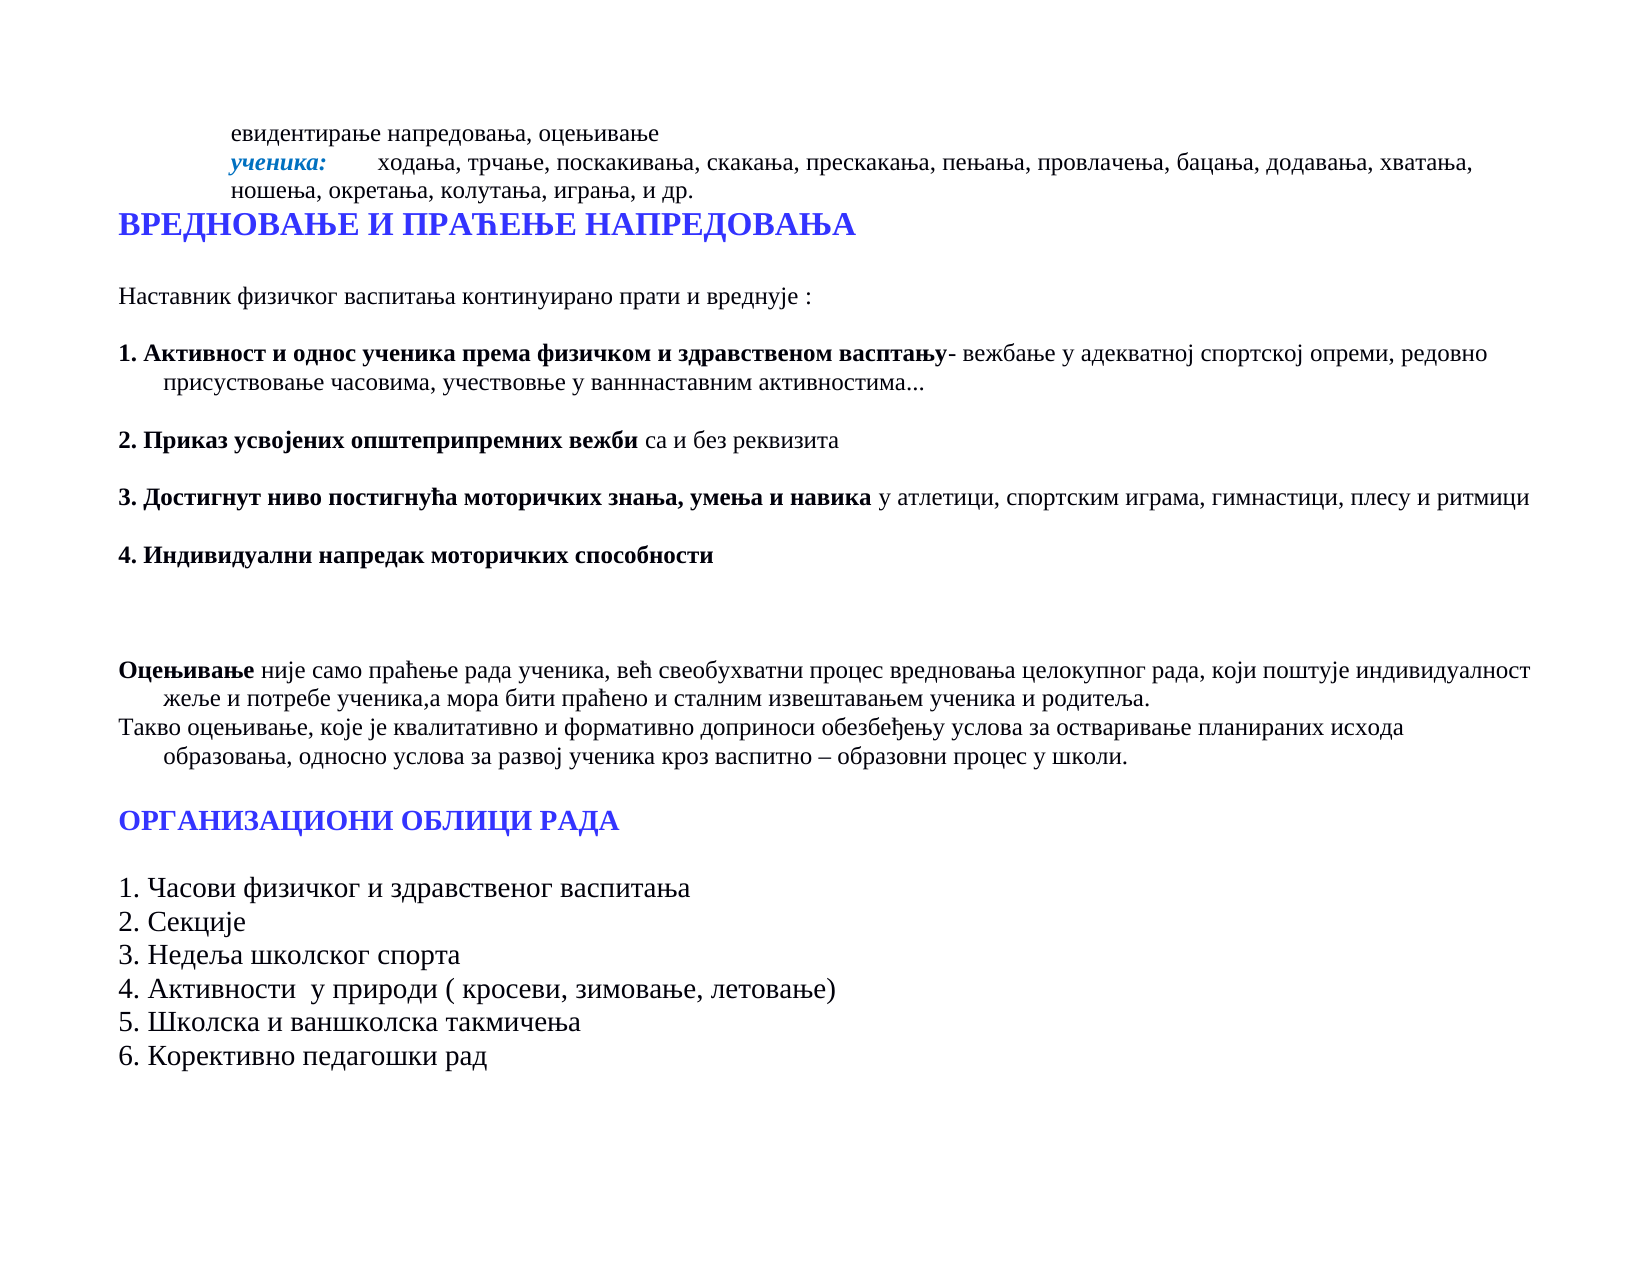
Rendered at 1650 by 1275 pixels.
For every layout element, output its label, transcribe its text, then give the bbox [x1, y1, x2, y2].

list Такво оцењивање, које је квалитативно и формативно доприноси обезбеђењу услова за остваривање планираних исхода образовања, односно услова за развој ученика кроз васпитно – образовни процес у школи. [118, 712, 1532, 770]
list 3. Недеља школског спорта [118, 937, 1532, 971]
list 2. Приказ усвојених општеприпремних вежби са и без реквизита [118, 425, 1532, 453]
list 6. Корективно педагошки рад [118, 1038, 1532, 1072]
list ВРЕДНОВАЊЕ И ПРАЋЕЊЕ НАПРЕДОВАЊА [118, 204, 1532, 243]
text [118, 118, 1532, 147]
list Наставник физичког васпитања континуирано прати и вреднује : [118, 281, 1532, 310]
text ученика: ходања, трчање, поскакивања, скакања, прескакања, пењања, провлачења, бацања, додавања, хватања, ношења, окретања, колутања, играња, и др. [118, 147, 1532, 204]
list 3. Достигнут ниво постигнућа моторичких знања, умења и навика у атлетици, спортским играма, гимнастици, плесу и ритмици [118, 482, 1532, 511]
list 4. Индивидуални напредак моторичких способности [118, 540, 1532, 568]
list ОРГАНИЗАЦИОНИ ОБЛИЦИ РАДА [118, 803, 1532, 837]
list 4. Активности у природи ( кросеви, зимовање, летовање) [118, 971, 1532, 1004]
list 1. Активност и однос ученика према физичком и здравственом васптању- вежбање у адекватној спортској опреми, редовно присуствовање часовима, учествовње у ванннаставним активностима... [118, 338, 1532, 396]
list 1. Часови физичког и здравственог васпитања [118, 870, 1532, 904]
list 2. Секције [118, 904, 1532, 937]
list 5. Школска и ваншколска такмичења [118, 1004, 1532, 1038]
list Оцењивање није само праћење рада ученика, већ свеобухватни процес вредновања целокупног рада, који поштује индивидуалност жеље и потребе ученика,а мора бити праћено и сталним извештавањем ученика и родитеља. [118, 655, 1532, 712]
